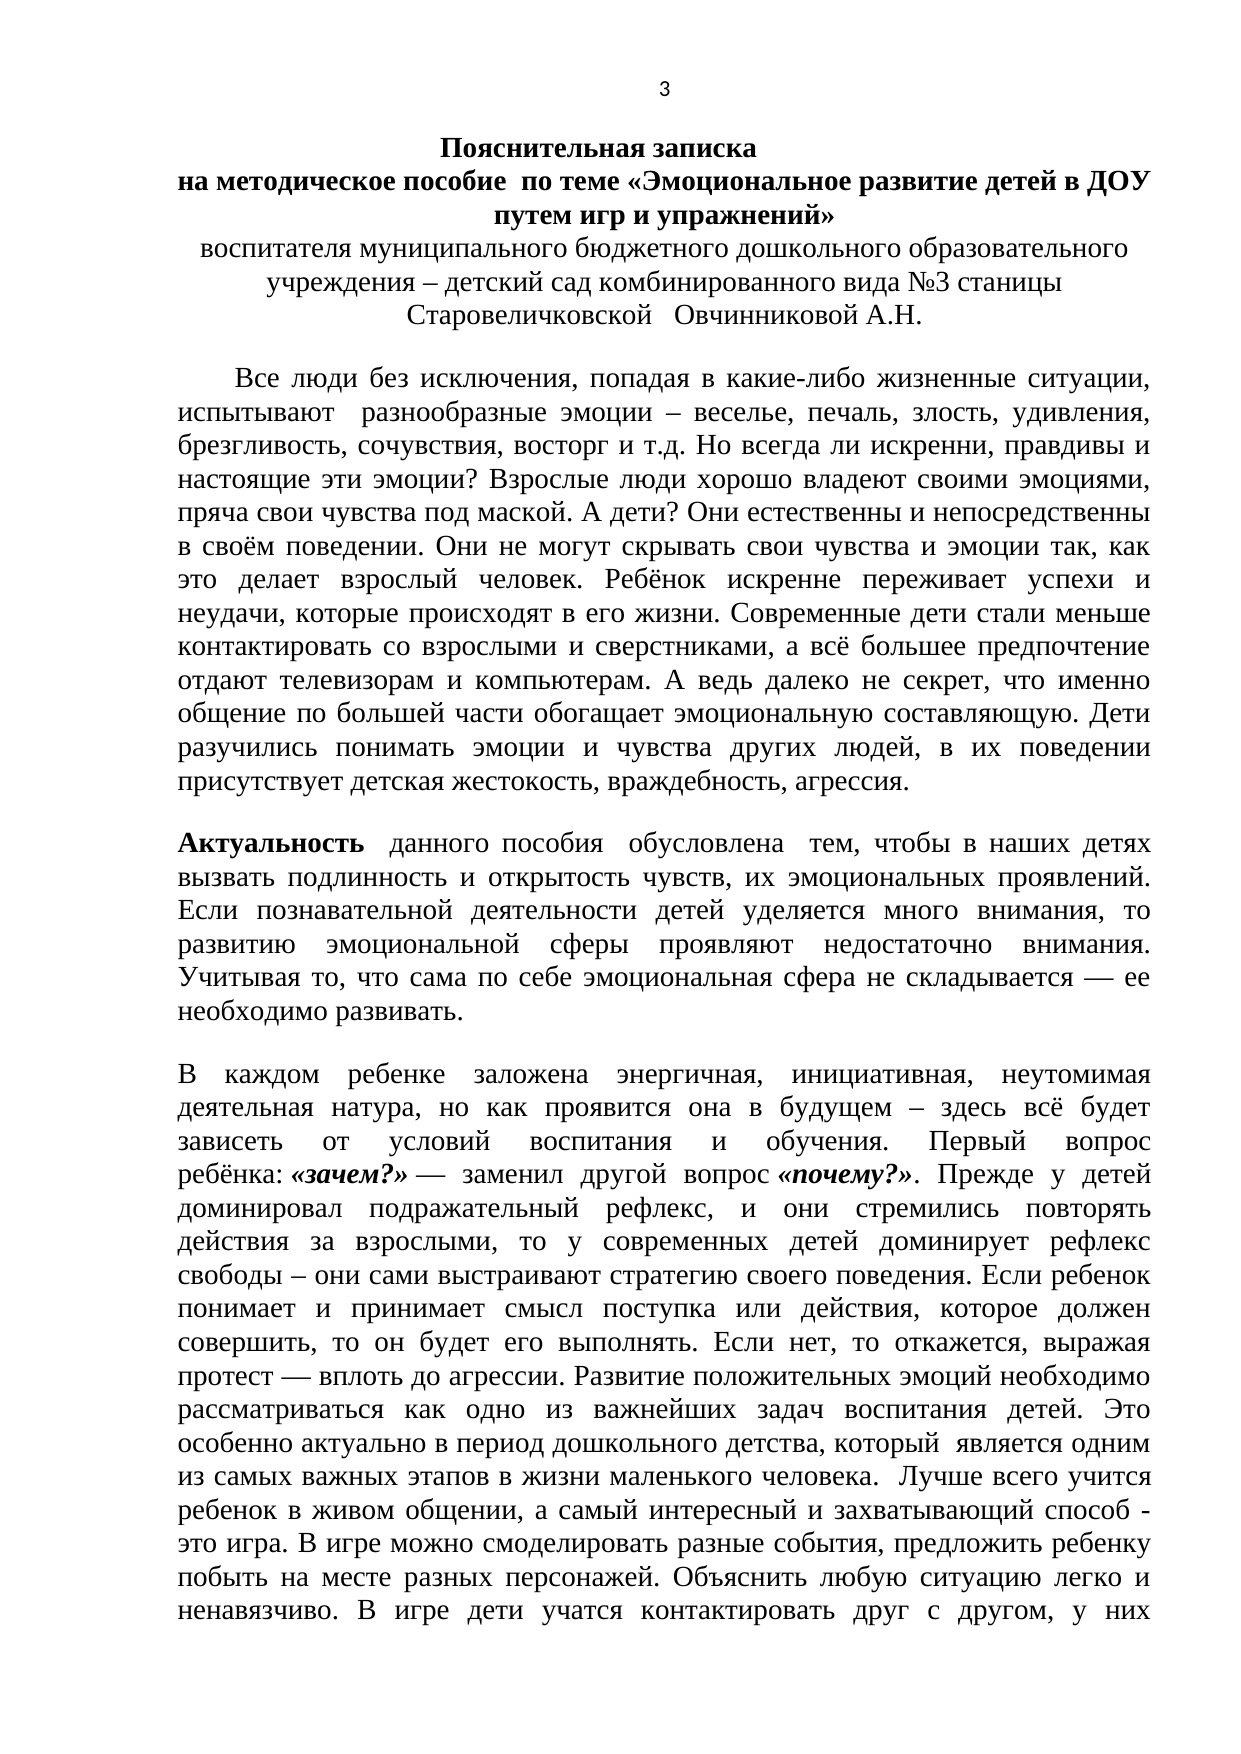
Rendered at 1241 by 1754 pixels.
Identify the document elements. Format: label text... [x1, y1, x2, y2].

text воспитателя муниципального бюджетного дошкольного образовательного учреждения – детский сад комбинированного вида №3 станицы Старовеличковской Овчинниковой А.Н. [177, 230, 1152, 331]
text на методическое пособие по теме «Эмоциональное развитие детей в ДОУ путем игр и упражнений» [177, 163, 1152, 230]
text Актуальность данного пособия обусловлена тем, чтобы в наших детях вызвать подлинность и открытость чувств, их эмоциональных проявлений. Если познавательной деятельности детей уделяется много внимания, то развитию эмоциональной сферы проявляют недостаточно внимания. Учитывая то, что сама по себе эмоциональная сфера не складывается — ее необходимо развивать. [177, 825, 1152, 1027]
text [177, 1056, 1152, 1492]
text Пояснительная записка [177, 130, 1152, 163]
text Все люди без исключения, попадая в какие-либо жизненные ситуации, испытывают разнообразные эмоции – веселье, печаль, злость, удивления, брезгливость, сочувствия, восторг и т.д. Но всегда ли искренни, правдивы и настоящие эти эмоции? Взрослые люди хорошо владеют своими эмоциями, пряча свои чувства под маской. А дети? Они естественны и непосредственны в своём поведении. Они не могут скрывать свои чувства и эмоции так, как это делает взрослый человек. Ребёнок искренне переживает успехи и неудачи, которые происходят в его жизни. Современные дети стали меньше контактировать со взрослыми и сверстниками, а всё большее предпочтение отдают телевизорам и компьютерам. А ведь далеко не секрет, что именно общение по большей части обогащает эмоциональную составляющую. Дети разучились понимать эмоции и чувства других людей, в их поведении присутствует детская жестокость, враждебность, агрессия. [177, 360, 1152, 796]
